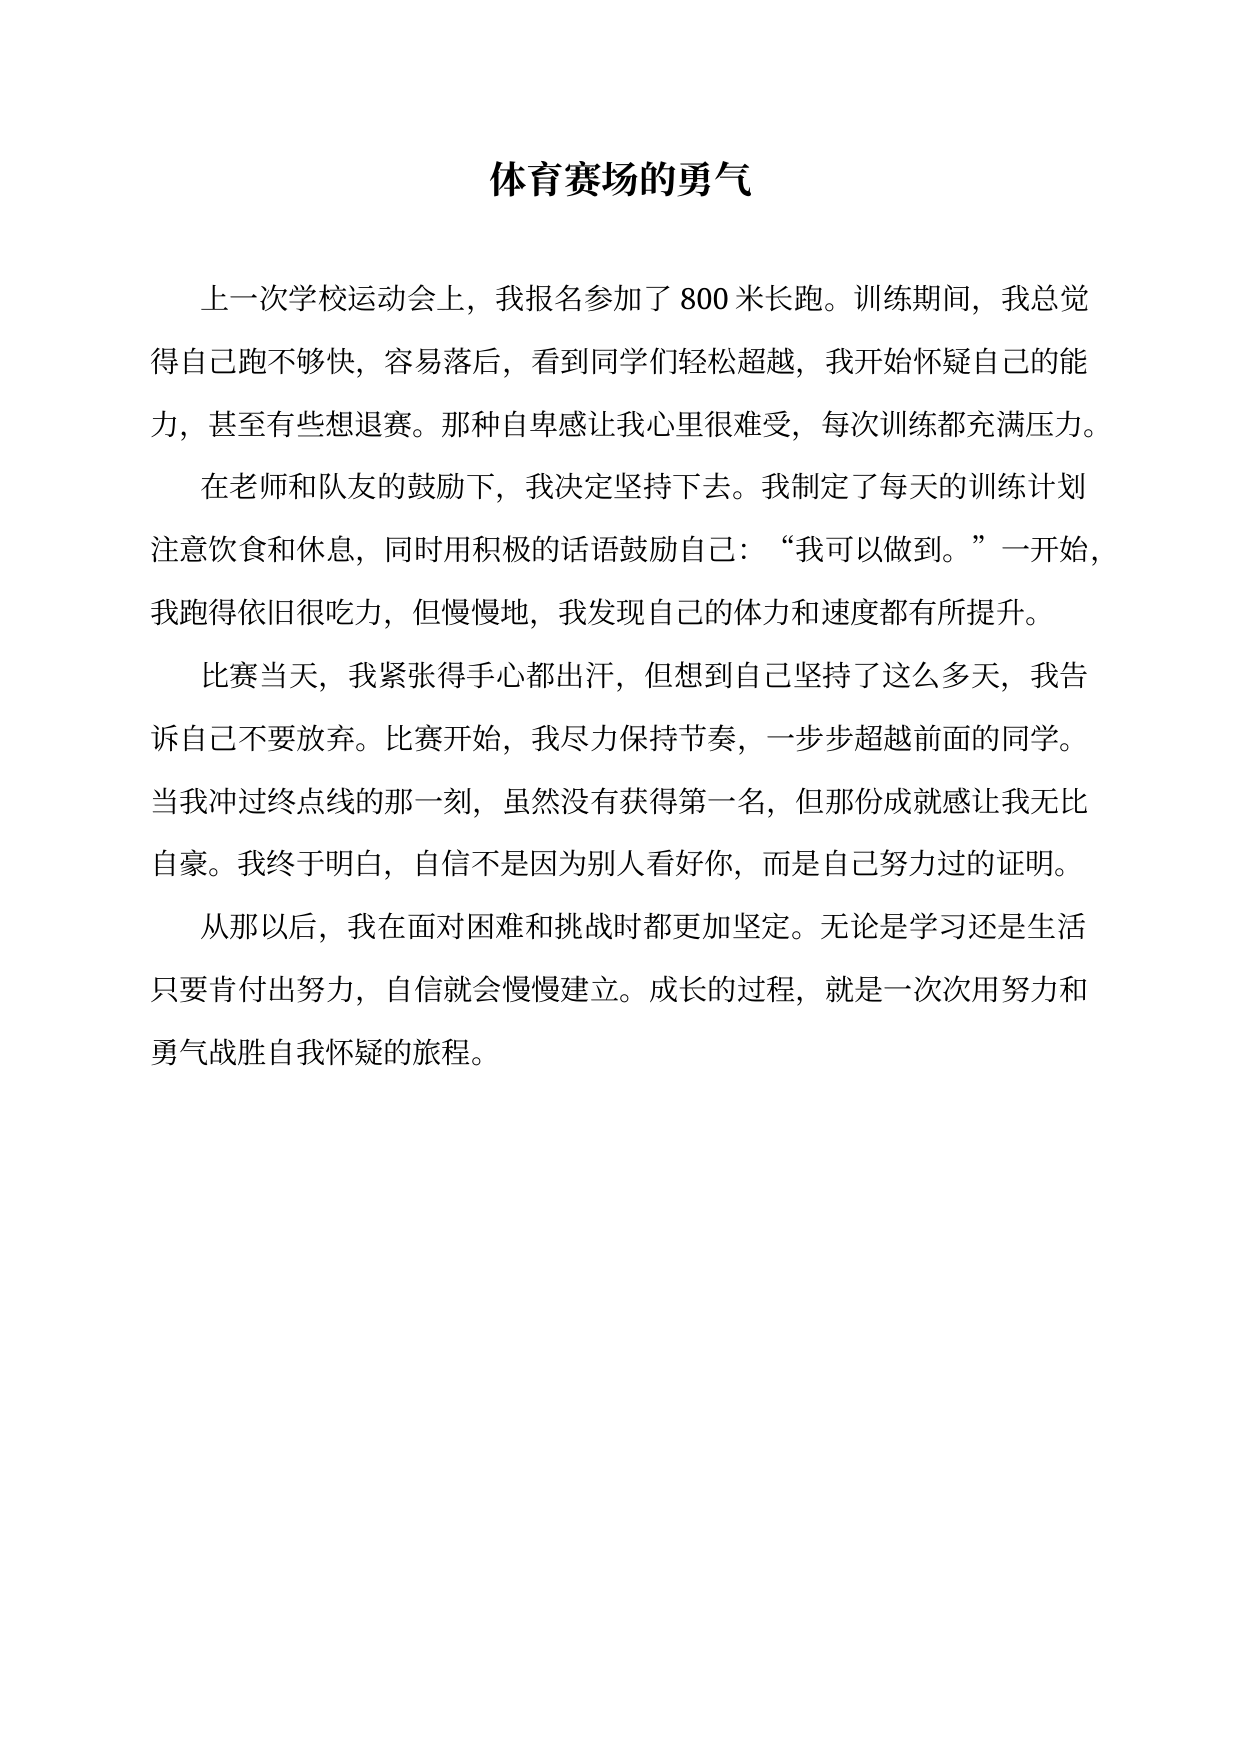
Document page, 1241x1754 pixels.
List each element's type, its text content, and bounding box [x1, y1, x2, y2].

text 上一次学校运动会上，我报名参加了800米长跑。训练期间，我总觉得自己跑不够快，容易落后，看到同学们轻松超越，我开始怀疑自己的能力，甚至有些想退赛。那种自卑感让我心里很难受，每次训练都充满压力。 [150, 276, 1090, 443]
subtitle 体育赛场的勇气 [150, 150, 1090, 204]
text 从那以后，我在面对困难和挑战时都更加坚定。无论是学习还是生活，只要肯付出努力，自信就会慢慢建立。成长的过程，就是一次次用努力和勇气战胜自我怀疑的旅程。 [150, 904, 1090, 1072]
text 在老师和队友的鼓励下，我决定坚持下去。我制定了每天的训练计划，注意饮食和休息，同时用积极的话语鼓励自己：“我可以做到。”一开始，我跑得依旧很吃力，但慢慢地，我发现自己的体力和速度都有所提升。 [150, 464, 1090, 632]
text 比赛当天，我紧张得手心都出汗，但想到自己坚持了这么多天，我告诉自己不要放弃。比赛开始，我尽力保持节奏，一步步超越前面的同学。当我冲过终点线的那一刻，虽然没有获得第一名，但那份成就感让我无比自豪。我终于明白，自信不是因为别人看好你，而是自己努力过的证明。 [150, 653, 1090, 883]
